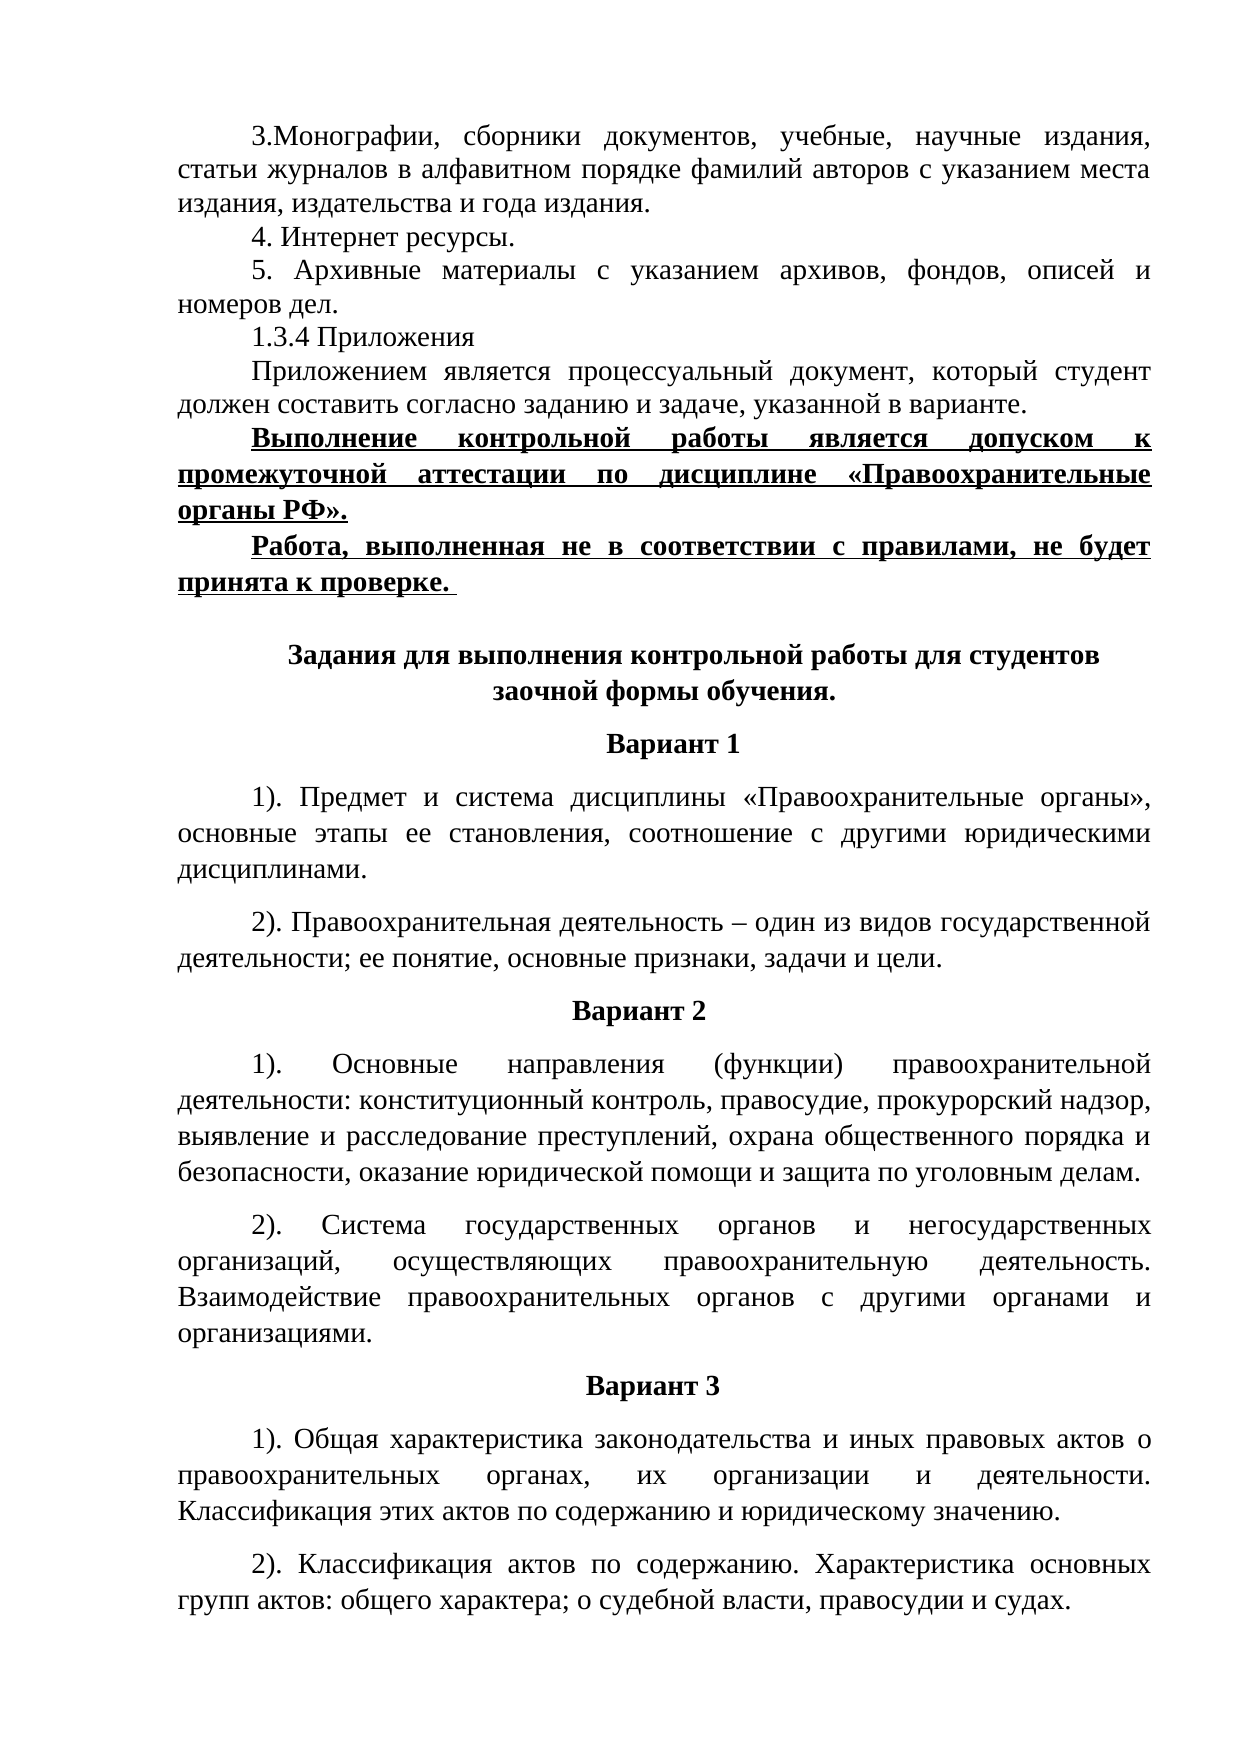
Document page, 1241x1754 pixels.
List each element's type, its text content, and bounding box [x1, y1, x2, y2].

text Вариант 3 [177, 1368, 1152, 1402]
text Задания для выполнения контрольной работы для студентов заочной формы обучения. [177, 637, 1152, 707]
text 3.Монографии, сборники документов, учебные, научные издания, статьи журналов в алфавитном порядке фамилий авторов с указанием места издания, издательства и года издания. [177, 118, 1152, 219]
text Вариант 1 [177, 726, 1152, 759]
text 2). Система государственных органов и негосударственных организаций, осуществляющих правоохранительную деятельность. Взаимодействие правоохранительных органов с другими органами и организациями. [177, 1207, 1152, 1349]
text 4. Интернет ресурсы. [177, 219, 1152, 252]
text 1). Общая характеристика законодательства и иных правовых актов о правоохранительных органах, их организации и деятельности. Классификация этих актов по содержанию и юридическому значению. [177, 1421, 1152, 1527]
text 1). Основные направления (функции) правоохранительной деятельности: конституционный контроль, правосудие, прокурорский надзор, выявление и расследование преступлений, охрана общественного порядка и безопасности, оказание юридической помощи и защита по уголовным делам. [177, 1046, 1152, 1188]
text 1). Предмет и система дисциплины «Правоохранительные органы», основные этапы ее становления, соотношение с другими юридическими дисциплинами. [177, 779, 1152, 885]
text Приложением является процессуальный документ, который студент должен составить согласно заданию и задаче, указанной в варианте. [177, 353, 1152, 420]
text 2). Правоохранительная деятельность – один из видов государственной деятельности; ее понятие, основные признаки, задачи и цели. [177, 904, 1152, 974]
text 5. Архивные материалы с указанием архивов, фондов, описей и номеров дел. [177, 252, 1152, 319]
text 2). Классификация актов по содержанию. Характеристика основных групп актов: общего характера; о судебной власти, правосудии и судах. [177, 1546, 1152, 1616]
text Работа, выполненная не в соответствии с правилами, не будет принята к проверке. [177, 528, 1152, 598]
text Вариант 2 [177, 993, 1152, 1026]
text Выполнение контрольной работы является допуском к промежуточной аттестации по дисциплине «Правоохранительные органы РФ». [177, 486, 1152, 526]
text Выполнение контрольной работы является допуском к промежуточной аттестации по дисциплине «Правоохранительные органы РФ». [177, 420, 1152, 485]
text 1.3.4 Приложения [177, 319, 1152, 353]
